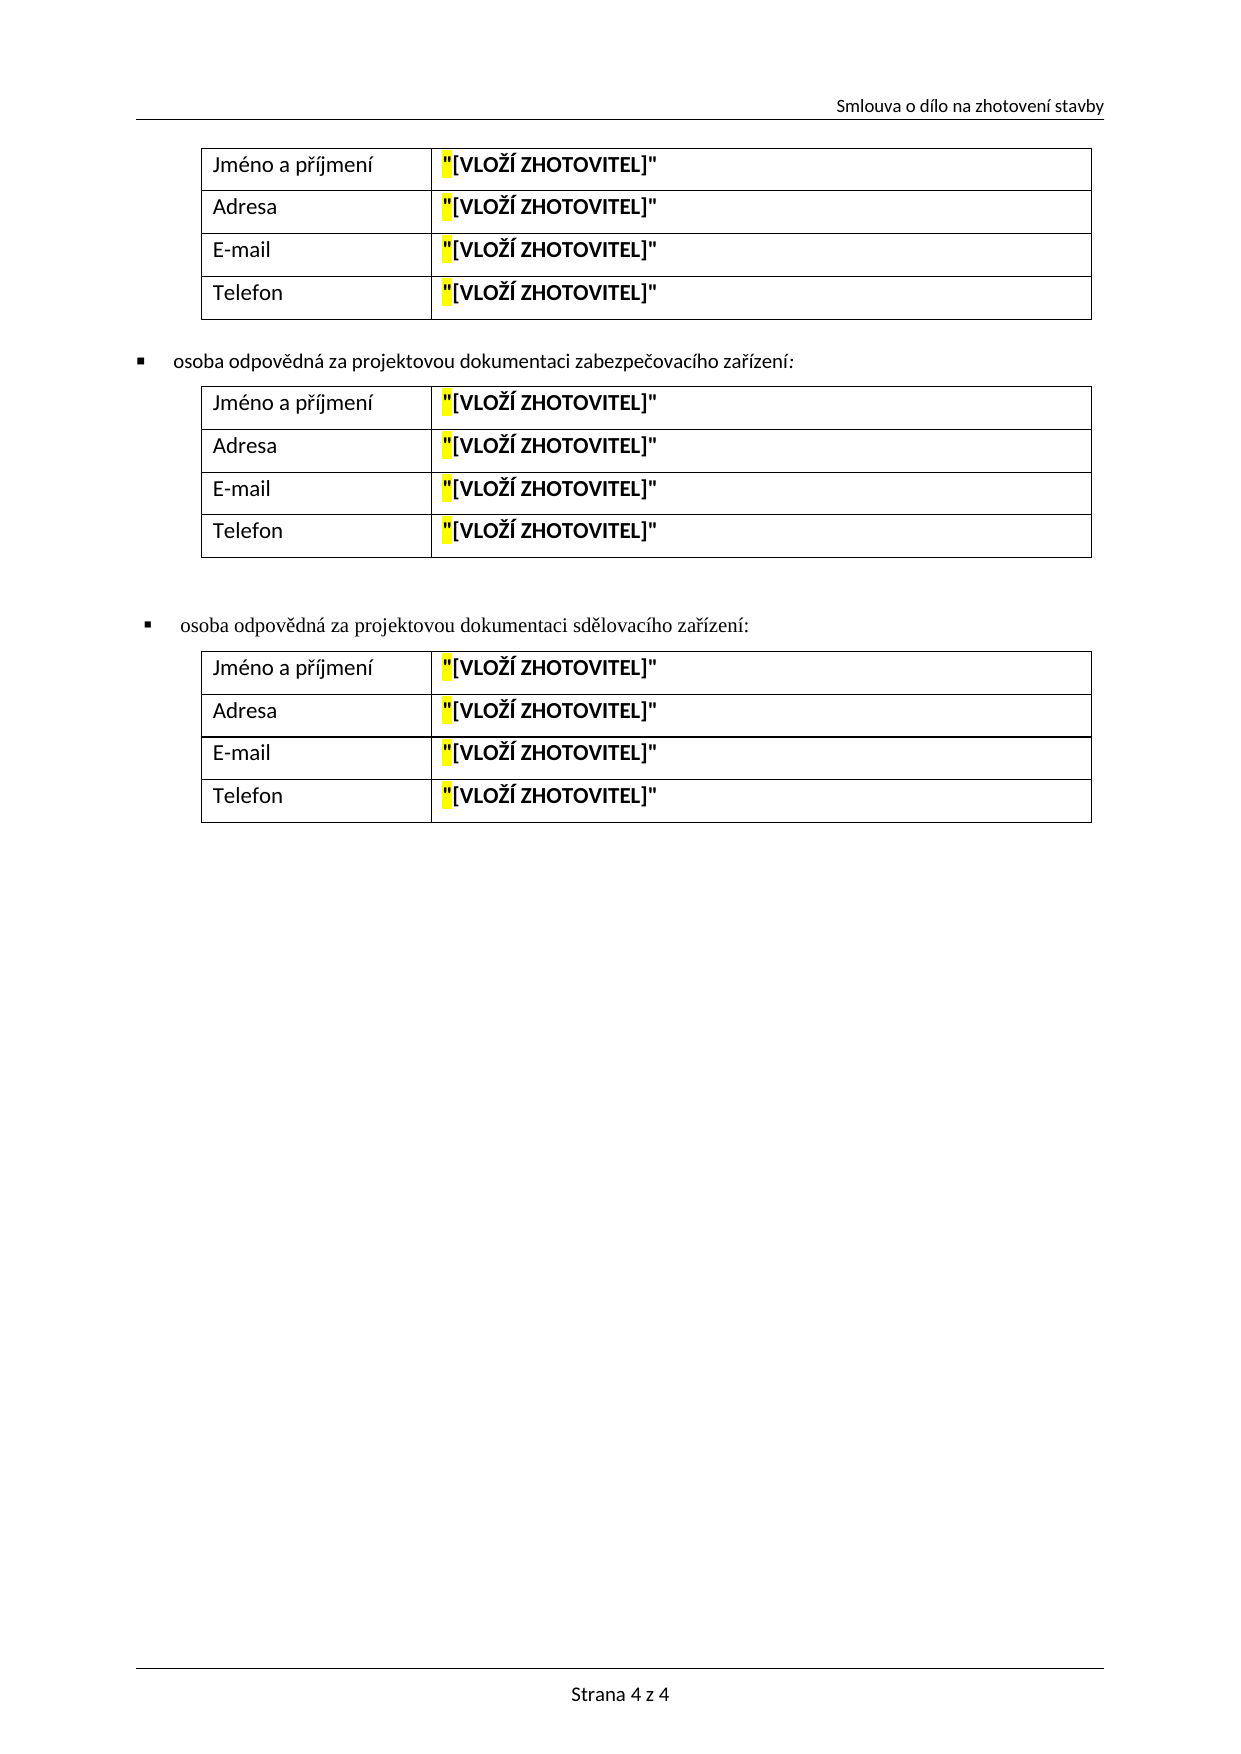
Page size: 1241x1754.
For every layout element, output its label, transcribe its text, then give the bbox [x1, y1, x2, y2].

table_cell [432, 191, 1091, 233]
table_header Jméno a příjmení [202, 387, 431, 429]
list osoba odpovědná za projektovou dokumentaci sdělovacího zařízení: [143, 607, 1104, 638]
table_header Jméno a příjmení [202, 149, 431, 190]
table_cell Telefon [202, 277, 431, 318]
table_cell E-mail [202, 234, 431, 276]
table_cell [432, 277, 1091, 318]
subtitle osoba odpovědná za projektovou dokumentaci zabezpečovacího zařízení: [136, 344, 1104, 374]
table_cell Adresa [202, 430, 431, 472]
table_cell Telefon [202, 780, 431, 822]
table_header [432, 652, 1091, 694]
table_header [432, 387, 1091, 429]
table_cell Telefon [202, 515, 431, 557]
table_cell [432, 780, 1091, 822]
table_cell Adresa [202, 191, 431, 233]
table_header Jméno a příjmení [202, 652, 431, 694]
table_cell [432, 234, 1091, 276]
table_header [432, 149, 1091, 190]
table_cell E-mail [202, 473, 431, 514]
table_cell [432, 430, 1091, 472]
table_cell E-mail [202, 738, 431, 779]
table_cell Adresa [202, 695, 431, 736]
table_cell [432, 695, 1091, 736]
table_cell [432, 515, 1091, 557]
table_cell [432, 473, 1091, 514]
table_cell [432, 738, 1091, 779]
